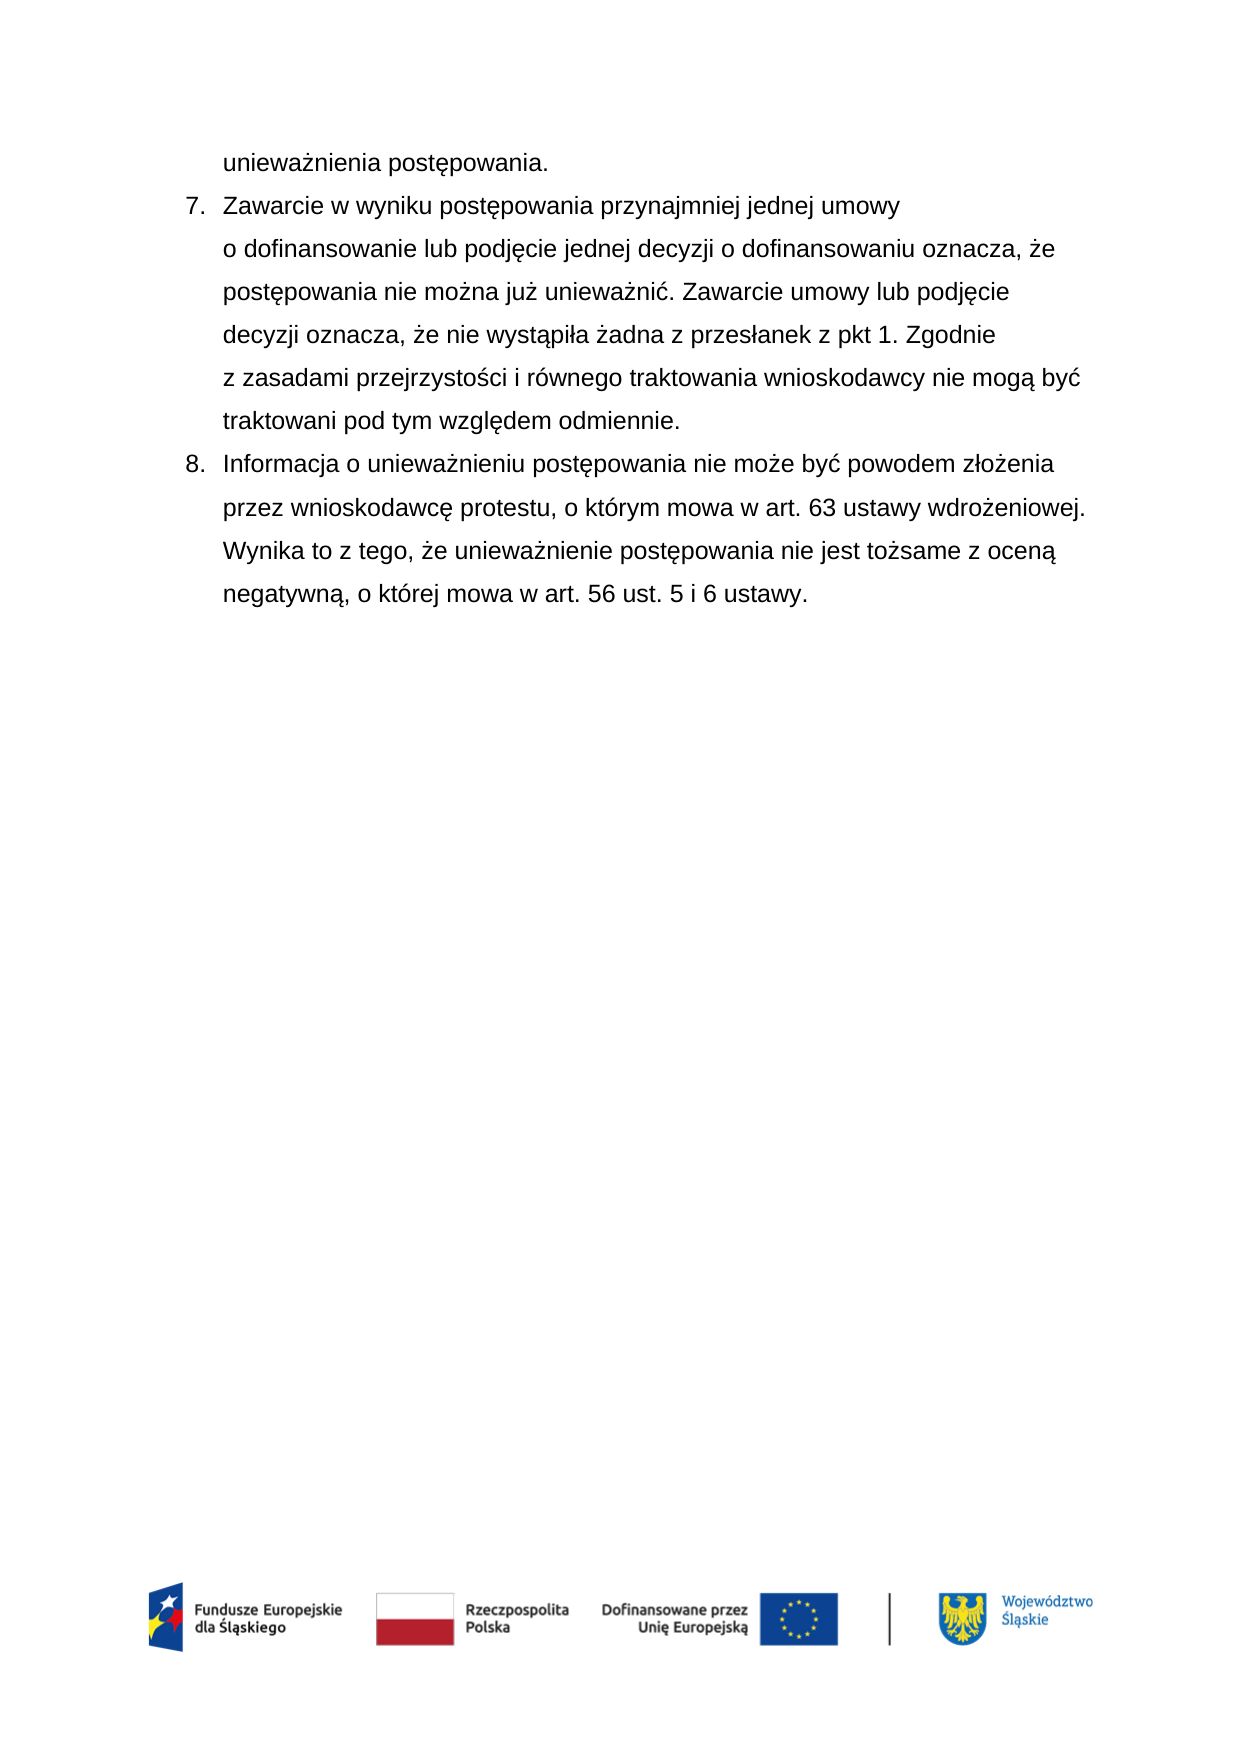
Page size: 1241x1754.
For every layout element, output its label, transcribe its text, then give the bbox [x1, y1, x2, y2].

picture [148, 1582, 1093, 1652]
list Zawarcie w wyniku postępowania przynajmniej jednej umowy o dofinansowanie lub podjęcie jednej decyzji o dofinansowaniu oznacza, że postępowania nie można już unieważnić. Zawarcie umowy lub podjęcie decyzji oznacza, że nie wystąpiła żadna z przesłanek z pkt 1. Zgodnie z zasadami przejrzystości i równego traktowania wnioskodawcy nie mogą być traktowani pod tym względem odmiennie. [185, 191, 1093, 435]
list Informacja o unieważnieniu postępowania nie może być powodem złożenia przez wnioskodawcę protestu, o którym mowa w art. 63 ustawy wdrożeniowej. Wynika to z tego, że unieważnienie postępowania nie jest tożsame z oceną negatywną, o której mowa w art. 56 ust. 5 i 6 ustawy. [185, 449, 1093, 608]
